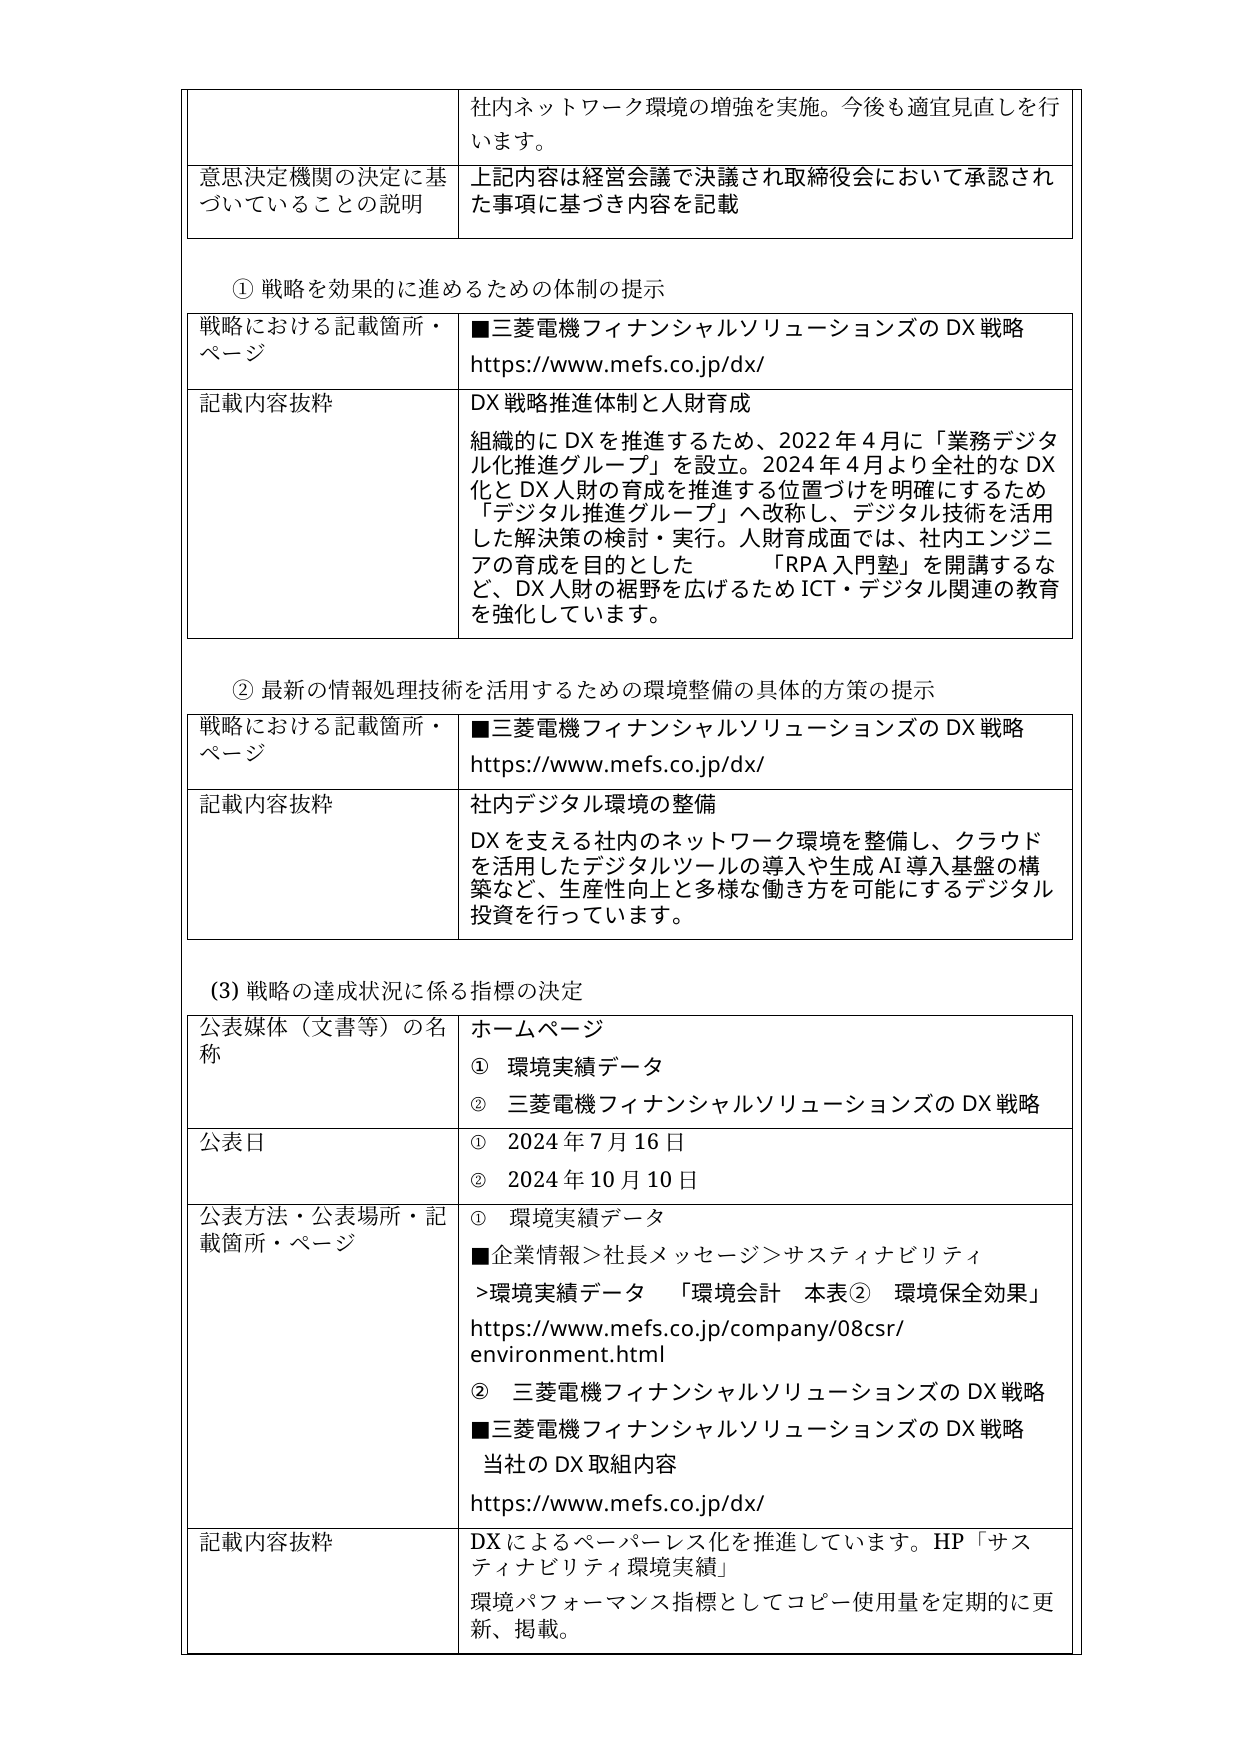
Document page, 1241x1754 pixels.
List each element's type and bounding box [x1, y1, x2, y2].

table_cell [182, 90, 1081, 1654]
